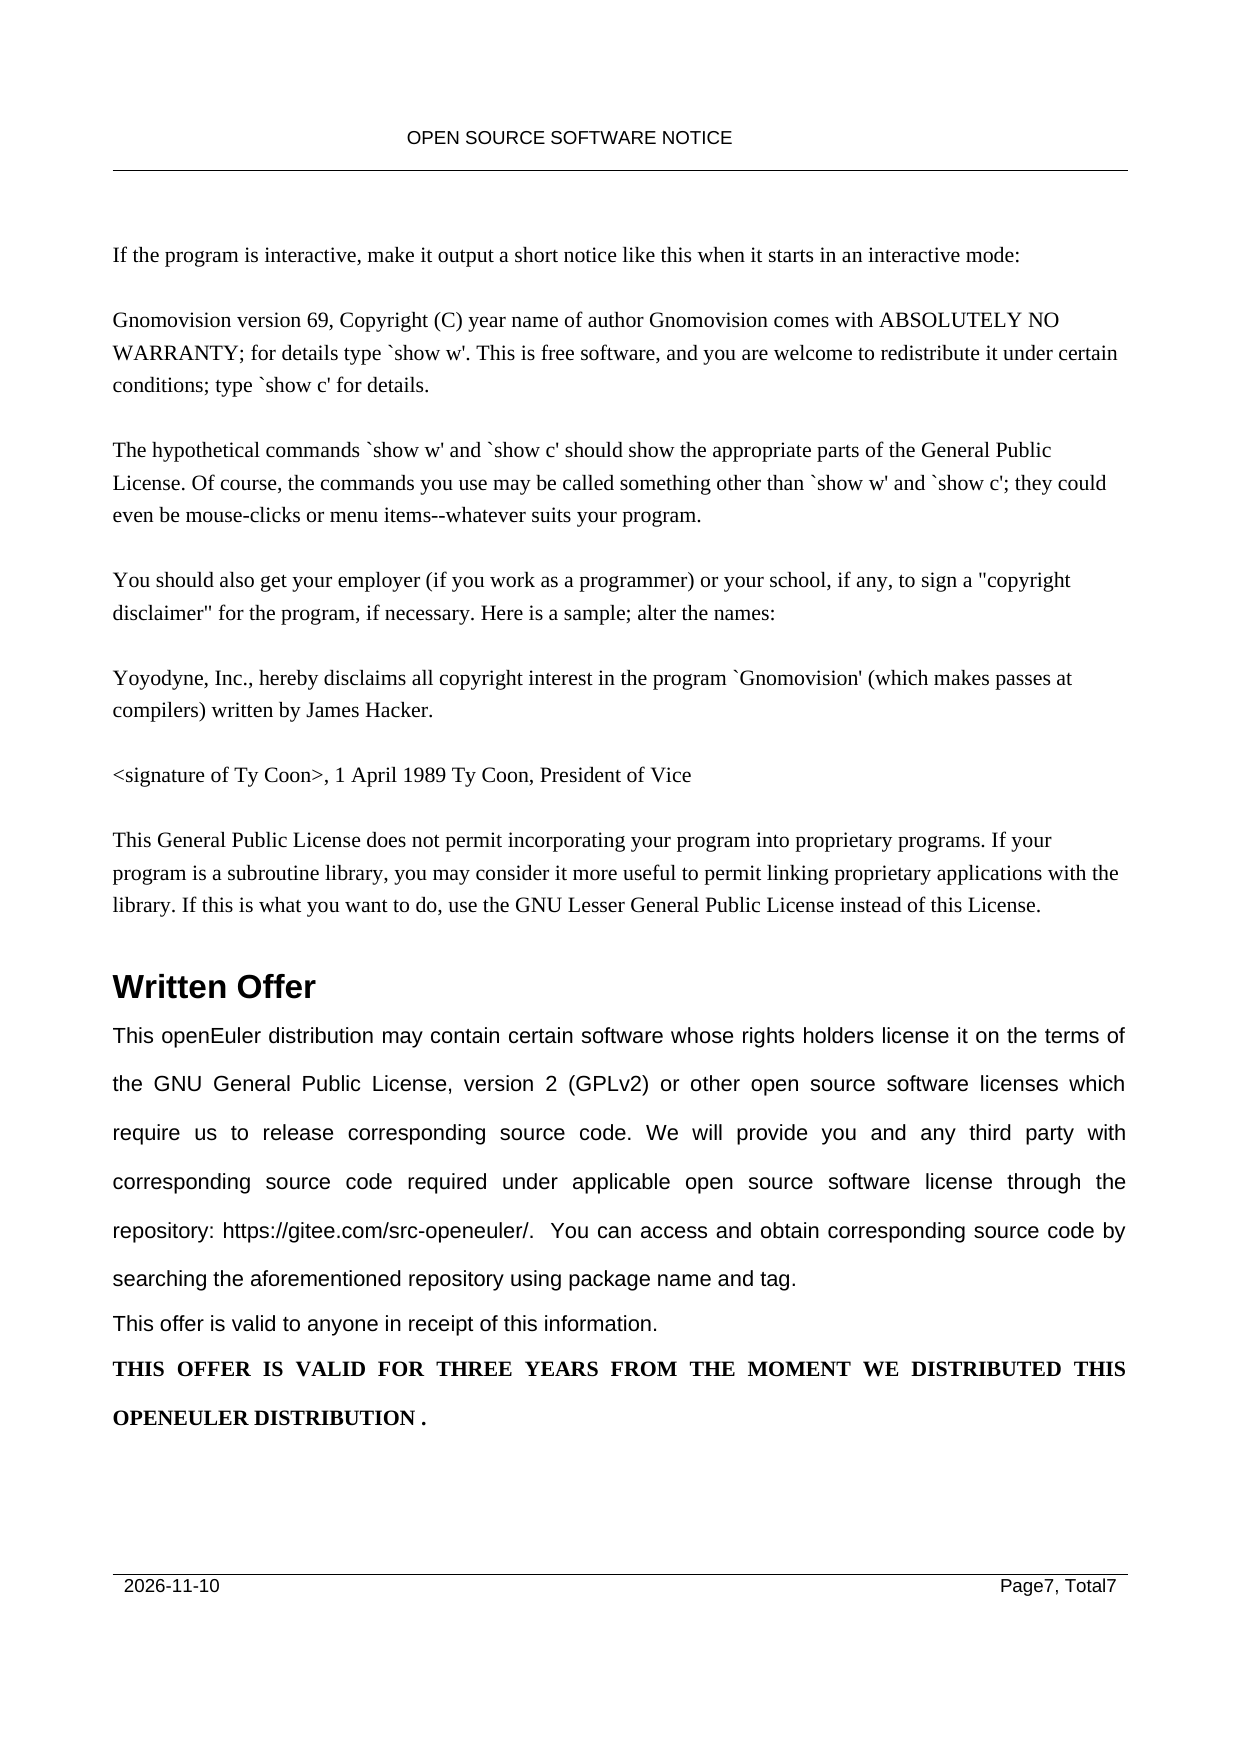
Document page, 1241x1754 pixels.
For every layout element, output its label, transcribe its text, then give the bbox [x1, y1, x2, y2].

text This offer is valid to anyone in receipt of this information. [112, 1308, 1128, 1340]
text Written Offer [112, 954, 1128, 1019]
text This General Public License does not permit incorporating your program into proprietary programs. If your program is a subroutine library, you may consider it more useful to permit linking proprietary applications with the library. If this is what you want to do, use the GNU Lesser General Public License instead of this License. [112, 824, 1128, 954]
text THIS OFFER IS VALID FOR THREE YEARS FROM THE MOMENT WE DISTRIBUTED THIS OPENEULER DISTRIBUTION . [112, 1353, 1128, 1434]
text This openEuler distribution may contain certain software whose rights holders license it on the terms of the GNU General Public License, version 2 (GPLv2) or other open source software licenses which require us to release corresponding source code. We will provide you and any third party with corresponding source code required under applicable open source software license through the repository: https://gitee.com/src-openeuler/. You can access and obtain corresponding source code by searching the aforementioned repository using package name and tag. [112, 1019, 1128, 1295]
text Gnomovision version 69, Copyright (C) year name of author Gnomovision comes with ABSOLUTELY NO WARRANTY; for details type `show w'. This is free software, and you are welcome to redistribute it under certain conditions; type `show c' for details. [112, 304, 1128, 401]
text The hypothetical commands `show w' and `show c' should show the appropriate parts of the General Public License. Of course, the commands you use may be called something other than `show w' and `show c'; they could even be mouse-clicks or menu items--whatever suits your program. [112, 434, 1128, 531]
text You should also get your employer (if you work as a programmer) or your school, if any, to sign a "copyright disclaimer" for the program, if necessary. Here is a sample; alter the names: [112, 564, 1128, 629]
text Yoyodyne, Inc., hereby disclaims all copyright interest in the program `Gnomovision' (which makes passes at compilers) written by James Hacker. [112, 661, 1128, 726]
text <signature of Ty Coon>, 1 April 1989 Ty Coon, President of Vice [112, 759, 1128, 791]
text If the program is interactive, make it output a short notice like this when it starts in an interactive mode: [112, 239, 1128, 271]
